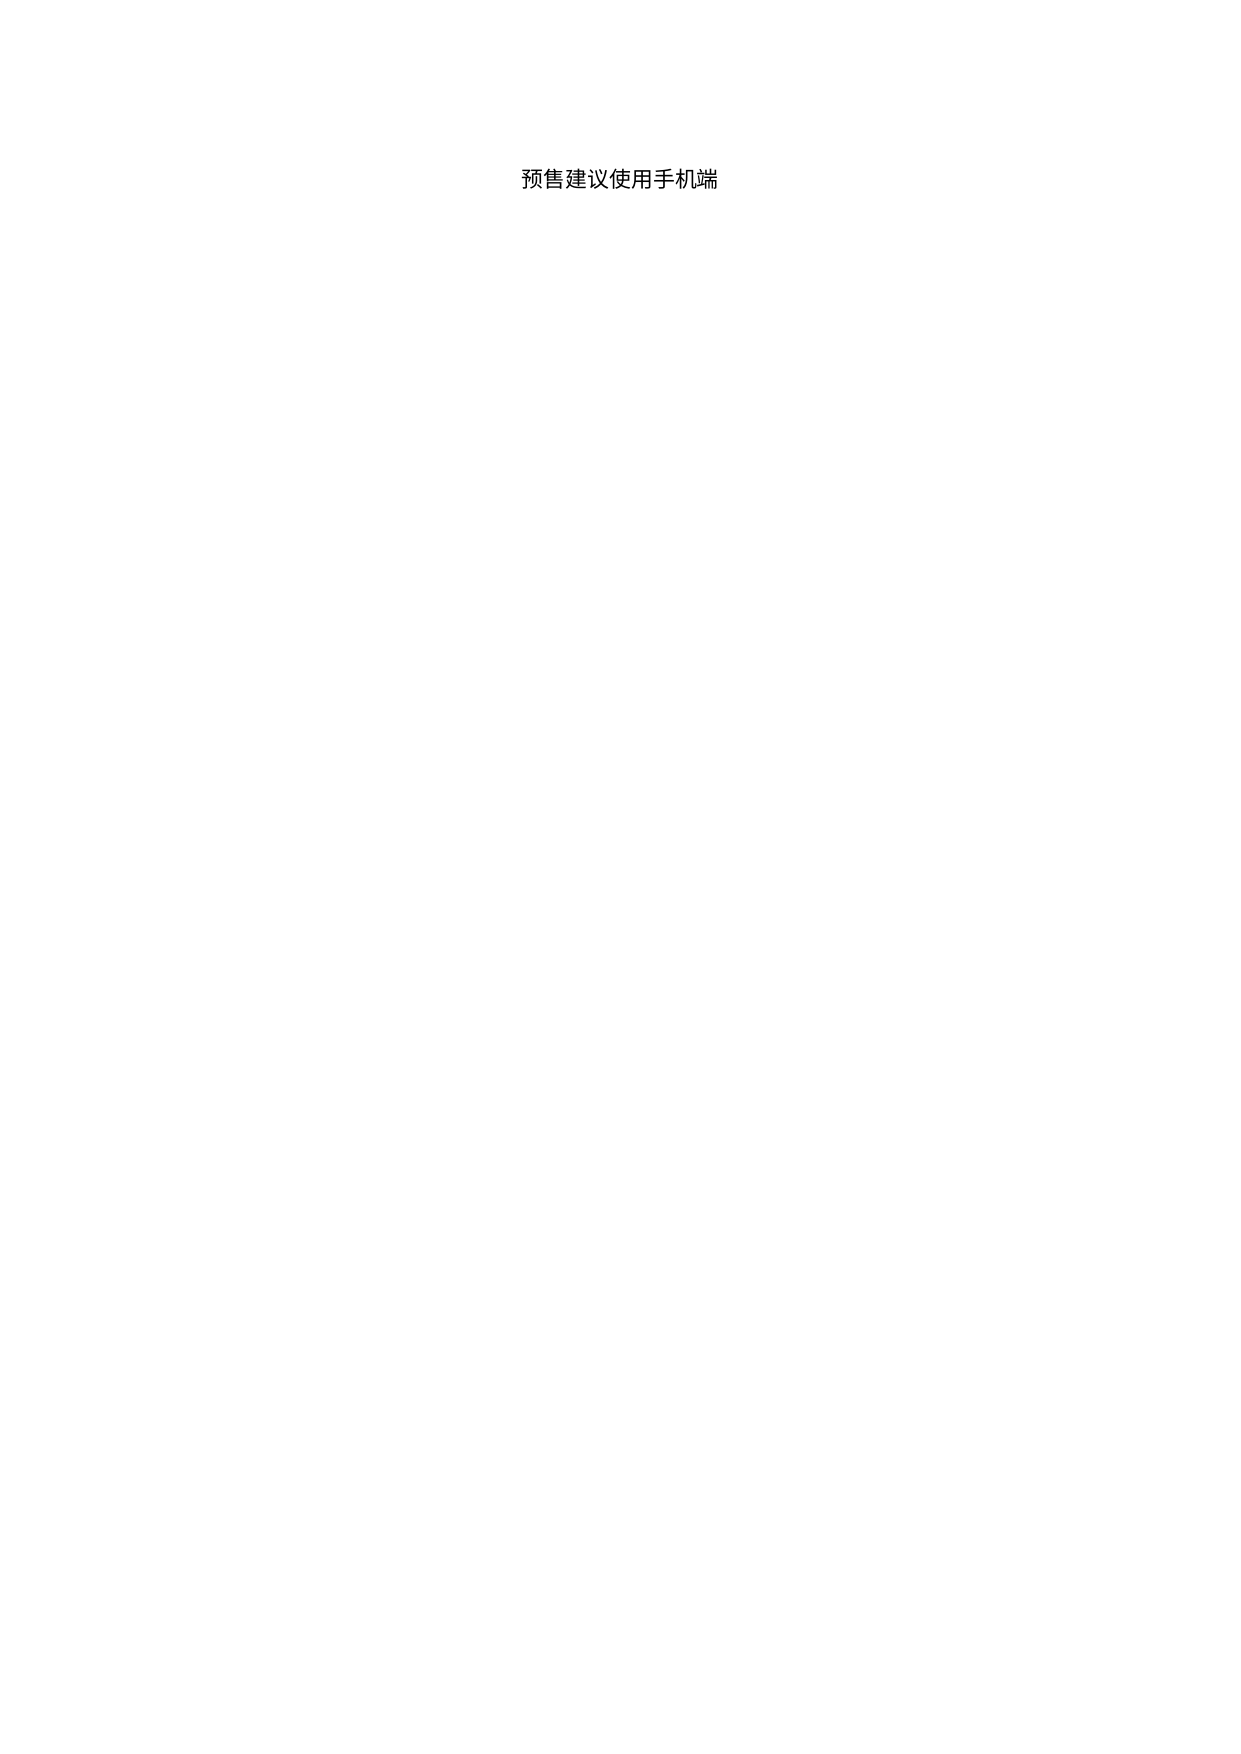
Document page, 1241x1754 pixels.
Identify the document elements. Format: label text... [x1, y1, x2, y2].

text 预售建议使用手机端 [187, 162, 1053, 194]
